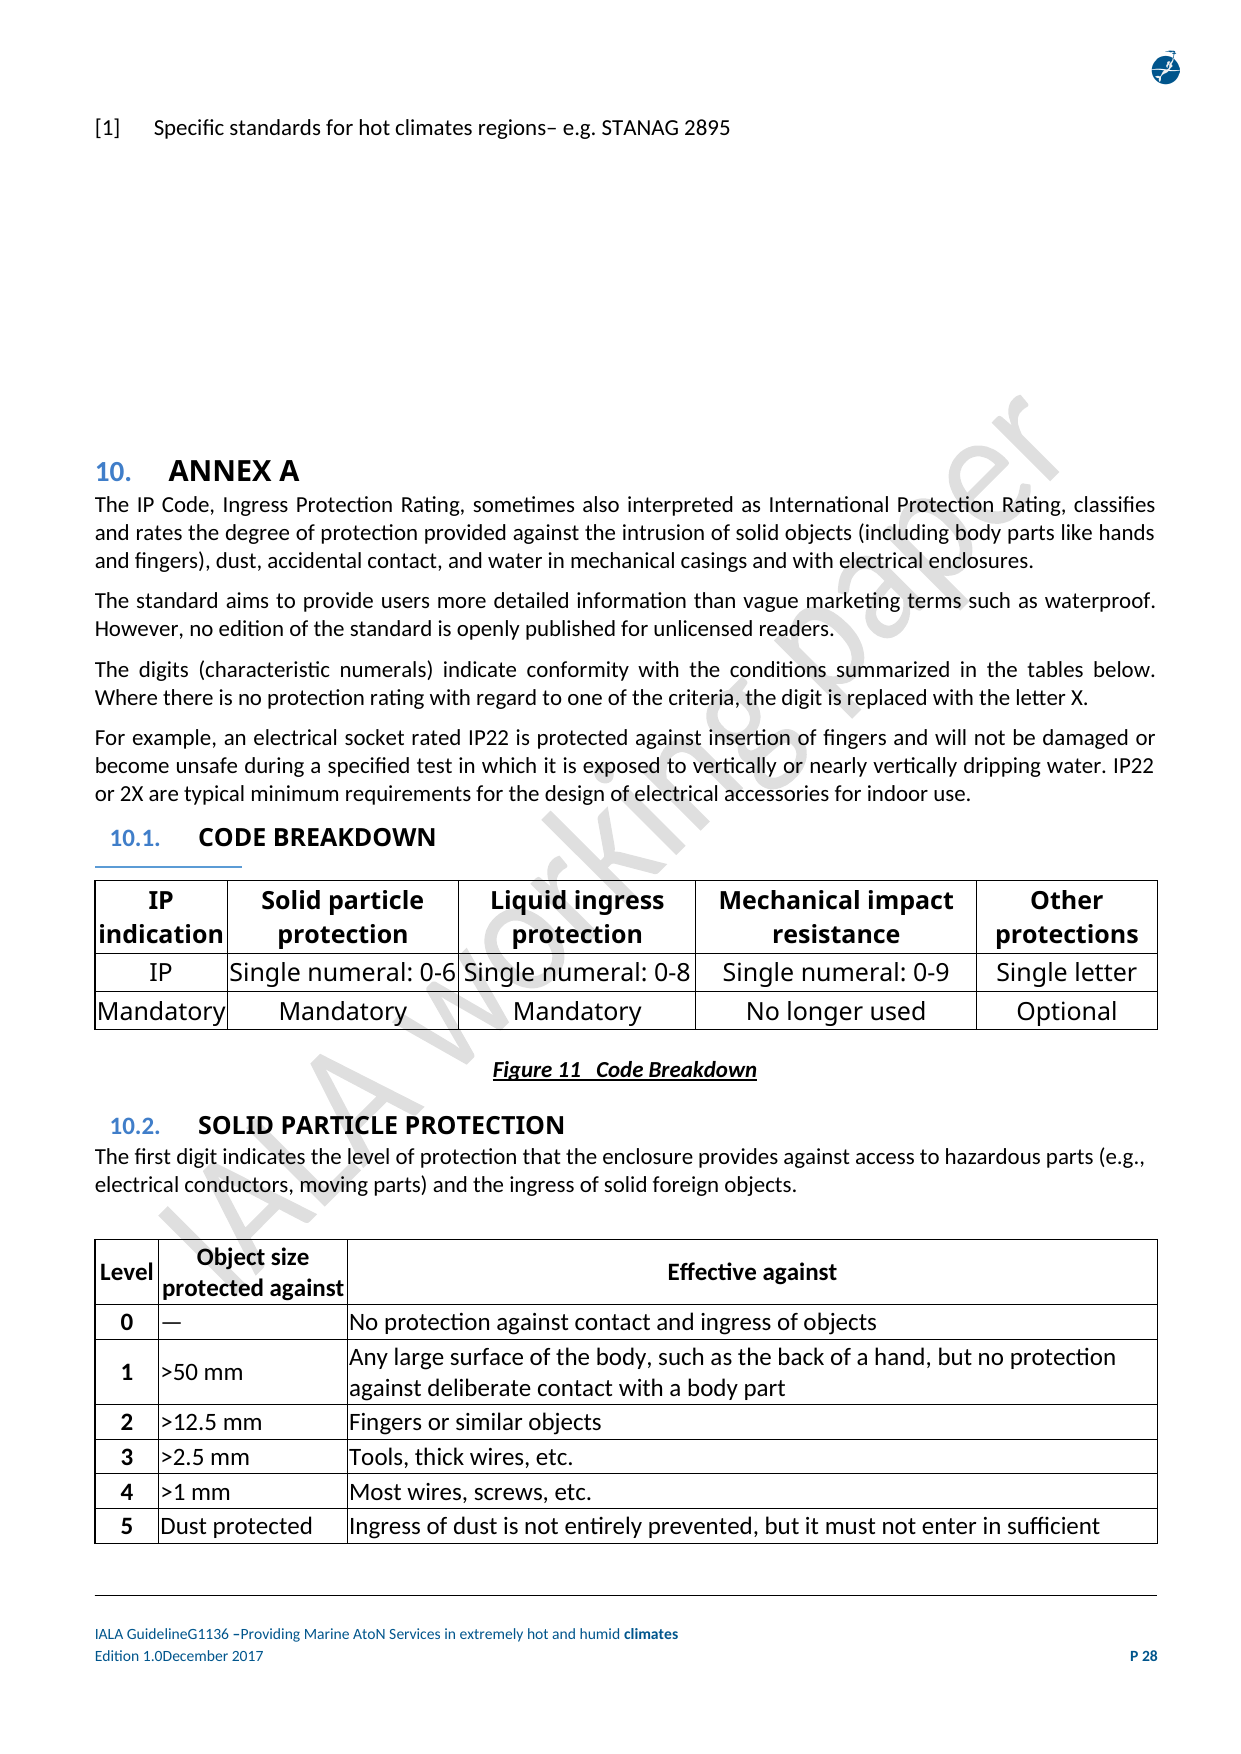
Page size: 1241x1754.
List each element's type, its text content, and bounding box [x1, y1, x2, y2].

text The standard aims to provide users more detailed information than vague marketing terms such as waterproof. However, no edition of the standard is openly published for unlicensed readers. [94, 586, 1157, 642]
subtitle Solid particle protection [109, 1108, 1157, 1142]
table_cell — [159, 1305, 347, 1338]
table_cell 0 [96, 1305, 158, 1338]
table_cell Mandatory [96, 992, 227, 1029]
table_cell No protection against contact and ingress of objects [348, 1305, 1157, 1338]
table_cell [348, 1509, 1157, 1542]
table_cell Fingers or similar objects [348, 1405, 1157, 1438]
table_cell Single numeral: 0-8 [459, 954, 695, 991]
table_header Liquid ingress protection [459, 881, 695, 952]
text The digits (characteristic numerals) indicate conformity with the conditions summarized in the tables below. Where there is no protection rating with regard to one of the criteria, the digit is replaced with the letter X. [94, 655, 1157, 711]
table_cell >2.5 mm [159, 1440, 347, 1473]
table_cell >50 mm [159, 1340, 347, 1404]
table_cell Optional [977, 992, 1157, 1029]
table_cell 1 [96, 1340, 158, 1404]
table_cell >1 mm [159, 1474, 347, 1508]
text Specific standards for hot climates regions– e.g. STANAG 2895 [94, 113, 1157, 142]
text The IP Code, Ingress Protection Rating, sometimes also interpreted as International Protection Rating, classifies and rates the degree of protection provided against the intrusion of solid objects (including body parts like hands and fingers), dust, accidental contact, and water in mechanical casings and with electrical enclosures. [94, 490, 1157, 574]
table_cell No longer used [696, 992, 976, 1029]
table_cell IP [96, 954, 227, 991]
table_cell Dust protected [159, 1509, 347, 1542]
picture [1120, 0, 1239, 119]
table_cell 2 [96, 1405, 158, 1438]
table_cell Mandatory [459, 992, 695, 1029]
table_cell >12.5 mm [159, 1405, 347, 1438]
table_header Object size protected against [159, 1240, 347, 1304]
table_cell 3 [96, 1440, 158, 1473]
text The first digit indicates the level of protection that the enclosure provides against access to hazardous parts (e.g., electrical conductors, moving parts) and the ingress of solid foreign objects. [94, 1142, 1157, 1198]
table_cell 4 [96, 1474, 158, 1508]
table_header Solid particle protection [228, 881, 458, 952]
table_header Mechanical impact resistance [696, 881, 976, 952]
table_cell Mandatory [228, 992, 458, 1029]
table_header IP indication [96, 881, 227, 952]
table_cell Single numeral: 0-6 [228, 954, 458, 991]
table_cell 5 [96, 1509, 158, 1542]
table_header Effective against [348, 1240, 1157, 1304]
table_header Other protections [977, 881, 1157, 952]
table_cell Most wires, screws, etc. [348, 1474, 1157, 1508]
subtitle ANNEX A [94, 450, 1157, 490]
table_header Level [96, 1240, 158, 1304]
table_cell Single numeral: 0-9 [696, 954, 976, 991]
subtitle Code breakdown [109, 820, 1157, 854]
table_cell Any large surface of the body, such as the back of a hand, but no protection against deliberate contact with a body part [348, 1340, 1157, 1404]
table_cell Tools, thick wires, etc. [348, 1440, 1157, 1473]
text For example, an electrical socket rated IP22 is protected against insertion of fingers and will not be damaged or become unsafe during a specified test in which it is exposed to vertically or nearly vertically dripping water. IP22 or 2X are typical minimum requirements for the design of electrical accessories for indoor use. [94, 723, 1157, 808]
text Code Breakdown [94, 1055, 1157, 1083]
table_cell Single letter [977, 954, 1157, 991]
